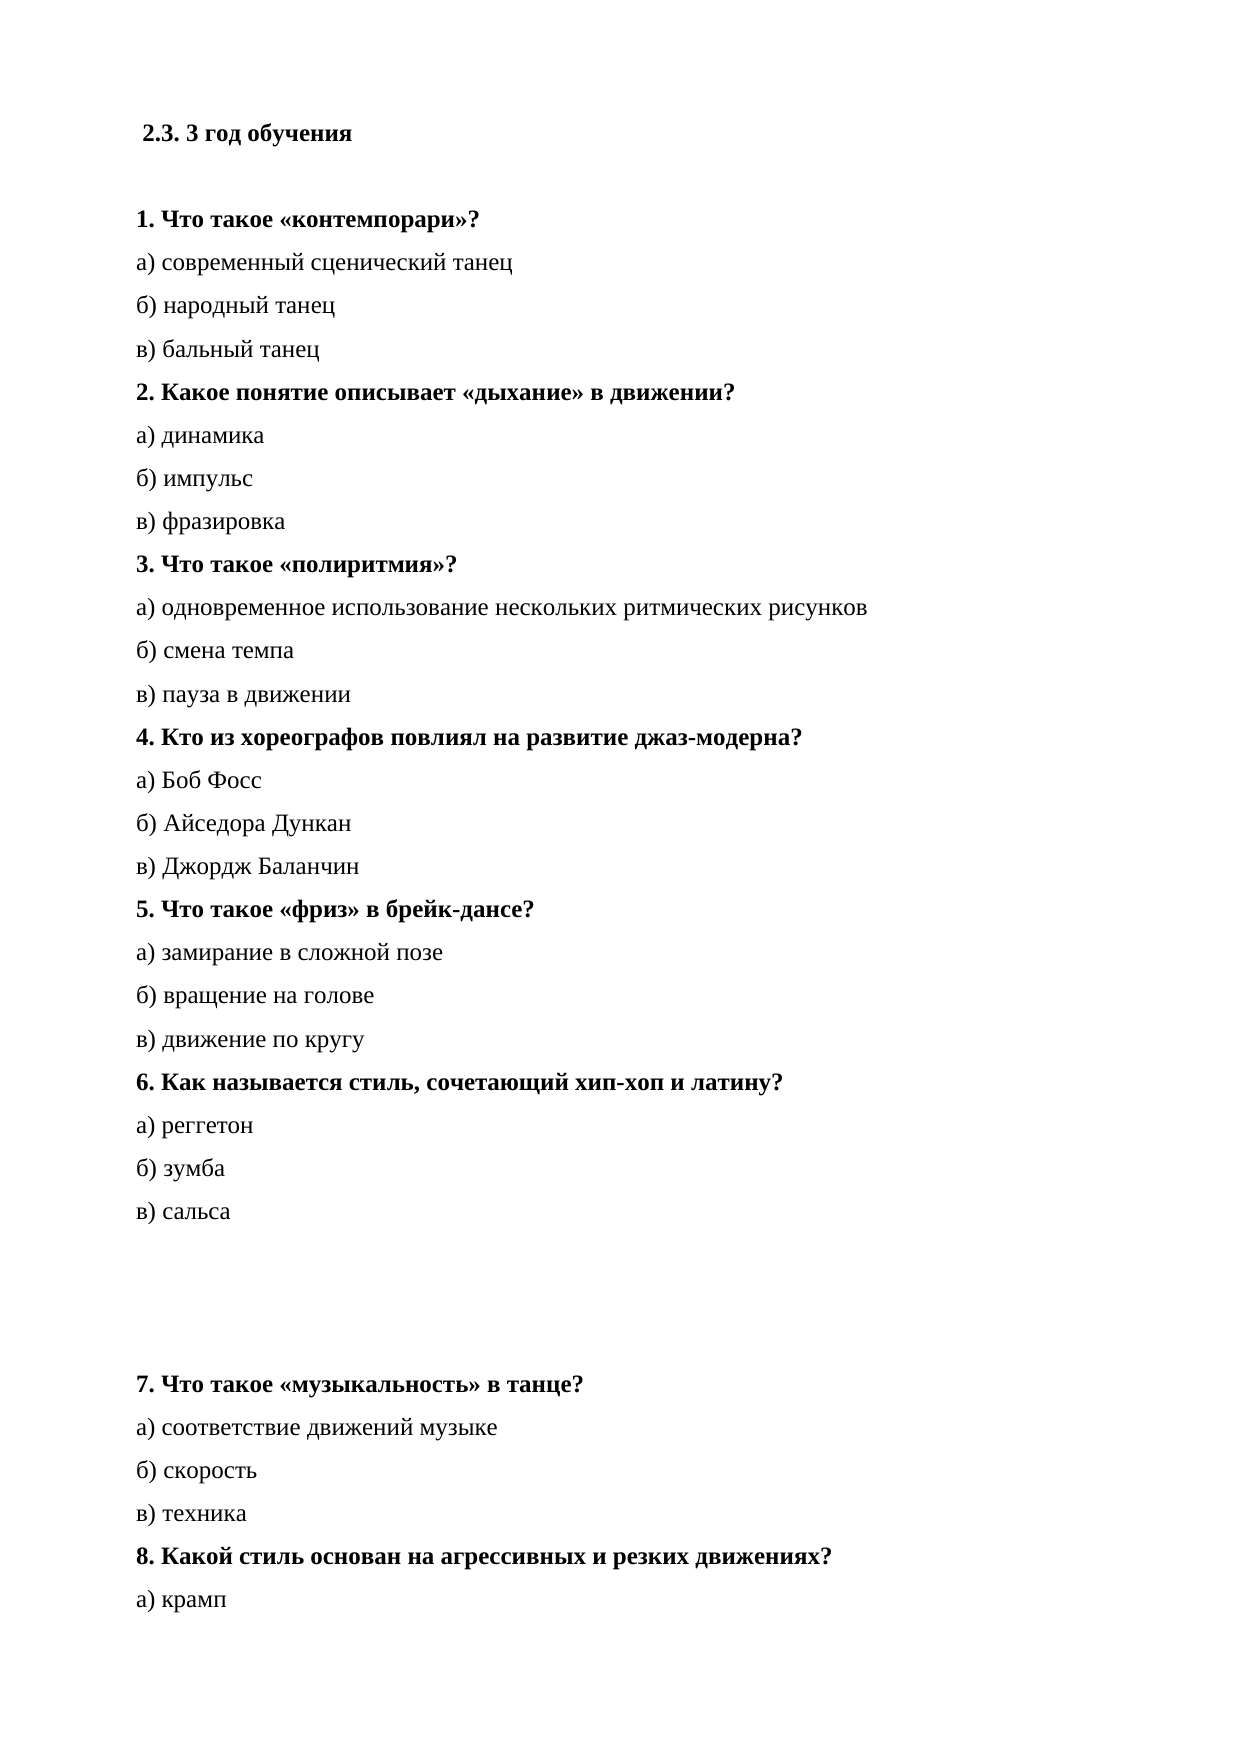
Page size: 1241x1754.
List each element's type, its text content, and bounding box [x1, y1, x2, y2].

text б) импульс [136, 463, 1163, 492]
text в) бальный танец [136, 334, 1163, 362]
text в) сальса [136, 1196, 1163, 1225]
text а) соответствие движений музыке [136, 1412, 1163, 1441]
text а) реггетон [136, 1110, 1163, 1139]
text а) современный сценический танец [136, 247, 1163, 276]
text а) замирание в сложной позе [136, 937, 1163, 966]
text в) Джордж Баланчин [136, 851, 1163, 880]
text 7. Что такое «музыкальность» в танце? [136, 1369, 1163, 1397]
text 1. Что такое «контемпорари»? [136, 204, 1163, 233]
text б) народный танец [136, 291, 1163, 319]
text 6. Как называется стиль, сочетающий хип-хоп и латину? [136, 1067, 1163, 1096]
text 3. Что такое «полиритмия»? [136, 549, 1163, 578]
text а) Боб Фосс [136, 765, 1163, 794]
text б) вращение на голове [136, 981, 1163, 1009]
text 5. Что такое «фриз» в брейк-дансе? [136, 894, 1163, 923]
text в) пауза в движении [136, 679, 1163, 707]
text а) крамп [136, 1584, 1163, 1613]
text 8. Какой стиль основан на агрессивных и резких движениях? [136, 1541, 1163, 1570]
text в) фразировка [136, 506, 1163, 535]
text б) скорость [136, 1455, 1163, 1484]
text а) динамика [136, 420, 1163, 449]
text б) зумба [136, 1153, 1163, 1182]
text а) одновременное использование нескольких ритмических рисунков [136, 592, 1163, 621]
text в) движение по кругу [136, 1024, 1163, 1052]
text 4. Кто из хореографов повлиял на развитие джаз-модерна? [136, 722, 1163, 751]
text б) смена темпа [136, 636, 1163, 664]
text 2.3. 3 год обучения [136, 118, 1163, 147]
text 2. Какое понятие описывает «дыхание» в движении? [136, 377, 1163, 406]
text в) техника [136, 1498, 1163, 1527]
text б) Айседора Дункан [136, 808, 1163, 837]
